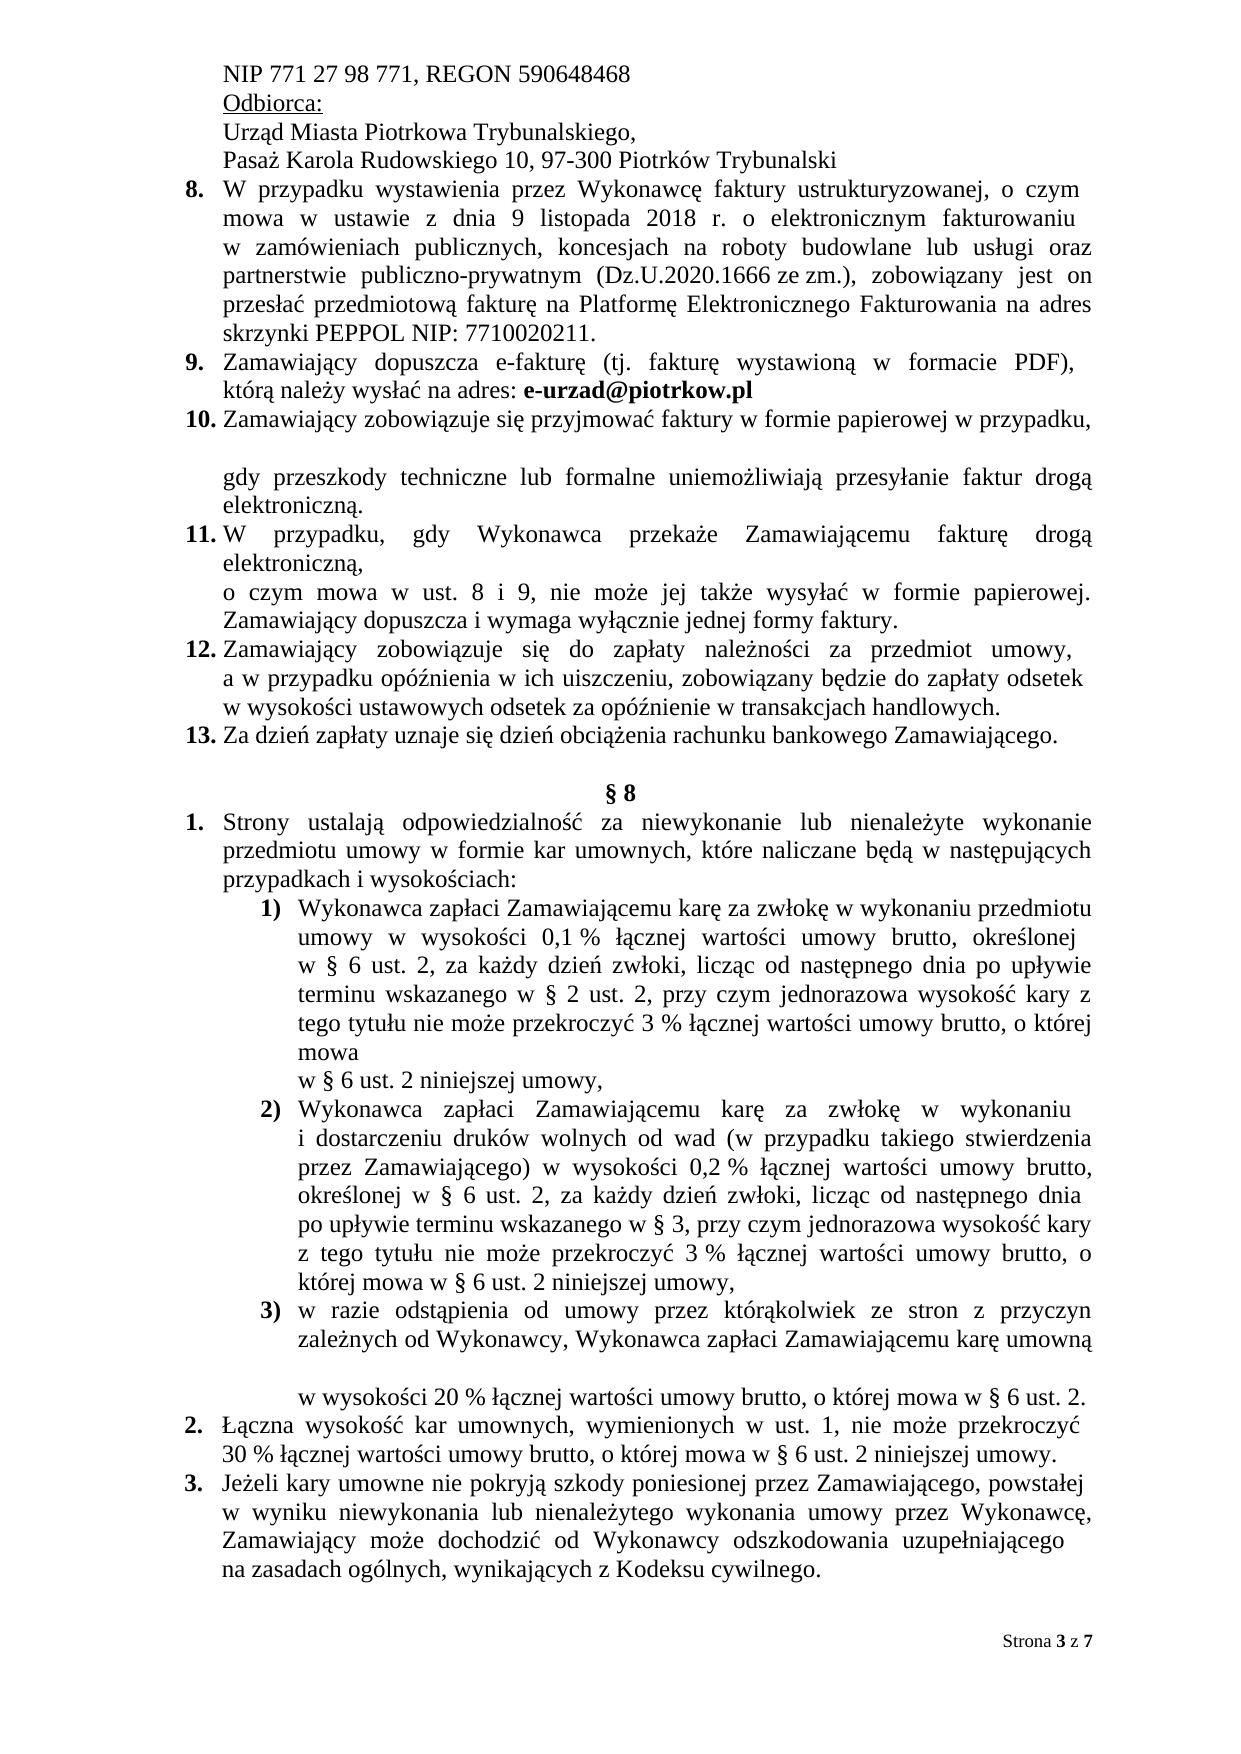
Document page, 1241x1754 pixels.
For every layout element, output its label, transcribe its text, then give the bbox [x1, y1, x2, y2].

list Wykonawca zapłaci Zamawiającemu karę za zwłokę w wykonaniu i dostarczeniu druków wolnych od wad (w przypadku takiego stwierdzenia przez Zamawiającego) w wysokości 0,2 % łącznej wartości umowy brutto, określonej w § 6 ust. 2, za każdy dzień zwłoki, licząc od następnego dnia po upływie terminu wskazanego w § 3, przy czym jednorazowa wysokość kary z tego tytułu nie może przekroczyć 3 % łącznej wartości umowy brutto, o której mowa w § 6 ust. 2 niniejszej umowy, [260, 1094, 1092, 1295]
text § 8 [148, 778, 1092, 807]
list Łączna wysokość kar umownych, wymienionych w ust. 1, nie może przekroczyć 30 % łącznej wartości umowy brutto, o której mowa w § 6 ust. 2 niniejszej umowy. [184, 1410, 1092, 1468]
list Za dzień zapłaty uznaje się dzień obciążenia rachunku bankowego Zamawiającego. [185, 720, 1092, 749]
text Odbiorca: [223, 88, 1092, 117]
list Zamawiający zobowiązuje się do zapłaty należności za przedmiot umowy, a w przypadku opóźnienia w ich uiszczeniu, zobowiązany będzie do zapłaty odsetek w wysokości ustawowych odsetek za opóźnienie w transakcjach handlowych. [185, 634, 1092, 720]
list Zamawiający dopuszcza e-fakturę (tj. fakturę wystawioną w formacie PDF), którą należy wysłać na adres: e-urzad@piotrkow.pl [185, 347, 1092, 404]
list Wykonawca zapłaci Zamawiającemu karę za zwłokę w wykonaniu przedmiotu umowy w wysokości 0,1 % łącznej wartości umowy brutto, określonej w § 6 ust. 2, za każdy dzień zwłoki, licząc od następnego dnia po upływie terminu wskazanego w § 2 ust. 2, przy czym jednorazowa wysokość kary z tego tytułu nie może przekroczyć 3 % łącznej wartości umowy brutto, o której mowa w § 6 ust. 2 niniejszej umowy, [260, 893, 1092, 1094]
list W przypadku, gdy Wykonawca przekaże Zamawiającemu fakturę drogą elektroniczną, o czym mowa w ust. 8 i 9, nie może jej także wysyłać w formie papierowej. Zamawiający dopuszcza i wymaga wyłącznie jednej formy faktury. [185, 519, 1092, 634]
text Pasaż Karola Rudowskiego 10, 97-300 Piotrków Trybunalski [223, 145, 1092, 174]
list Zamawiający zobowiązuje się przyjmować faktury w formie papierowej w przypadku, gdy przeszkody techniczne lub formalne uniemożliwiają przesyłanie faktur drogą elektroniczną. [185, 404, 1092, 519]
list w razie odstąpienia od umowy przez którąkolwiek ze stron z przyczyn zależnych od Wykonawcy, Wykonawca zapłaci Zamawiającemu karę umowną w wysokości 20 % łącznej wartości umowy brutto, o której mowa w § 6 ust. 2. [260, 1295, 1092, 1410]
text Urząd Miasta Piotrkowa Trybunalskiego, [223, 117, 1092, 145]
list W przypadku wystawienia przez Wykonawcę faktury ustrukturyzowanej, o czym mowa w ustawie z dnia 9 listopada 2018 r. o elektronicznym fakturowaniu w zamówieniach publicznych, koncesjach na roboty budowlane lub usługi oraz partnerstwie publiczno-prywatnym (Dz.U.2020.1666 ze zm.), zobowiązany jest on przesłać przedmiotową fakturę na Platformę Elektronicznego Fakturowania na adres skrzynki PEPPOL NIP: 7710020211. [185, 174, 1092, 347]
list Jeżeli kary umowne nie pokryją szkody poniesionej przez Zamawiającego, powstałej w wyniku niewykonania lub nienależytego wykonania umowy przez Wykonawcę, Zamawiający może dochodzić od Wykonawcy odszkodowania uzupełniającego na zasadach ogólnych, wynikających z Kodeksu cywilnego. [184, 1468, 1092, 1583]
list Strony ustalają odpowiedzialność za niewykonanie lub nienależyte wykonanie przedmiotu umowy w formie kar umownych, które naliczane będą w następujących przypadkach i wysokościach: [185, 807, 1092, 893]
text NIP 771 27 98 771, REGON 590648468 [223, 59, 1092, 88]
